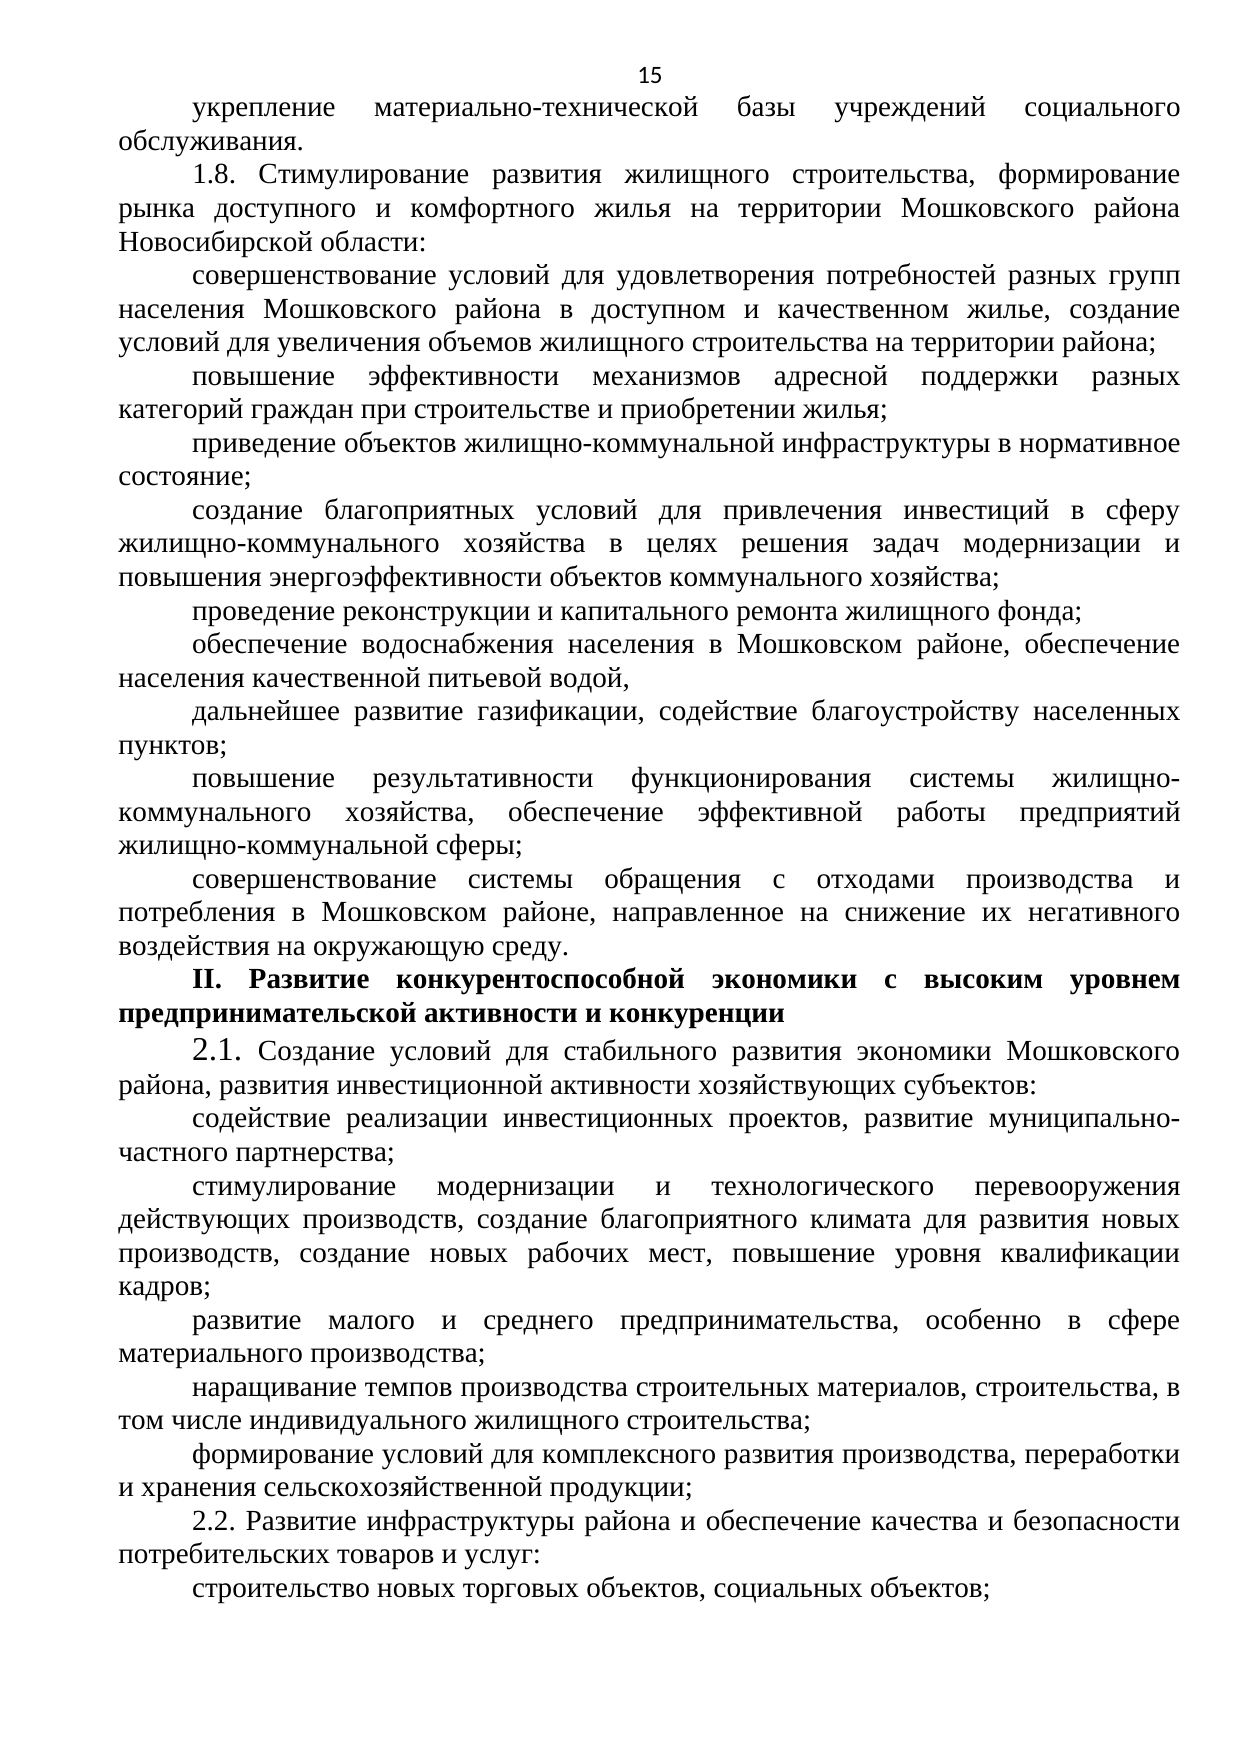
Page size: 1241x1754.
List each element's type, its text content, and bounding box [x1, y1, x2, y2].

text проведение реконструкции и капитального ремонта жилищного фонда; [118, 593, 1181, 626]
text 2.2. Развитие инфраструктуры района и обеспечение качества и безопасности потребительских товаров и услуг: [118, 1503, 1181, 1570]
text стимулирование модернизации и технологического перевооружения действующих производств, создание благоприятного климата для развития новых производств, создание новых рабочих мест, повышение уровня квалификации кадров; [118, 1168, 1181, 1302]
text приведение объектов жилищно-коммунальной инфраструктуры в нормативное состояние; [118, 425, 1181, 492]
text 2.1. Создание условий для стабильного развития экономики Мошковского района, развития инвестиционной активности хозяйствующих субъектов: [118, 1029, 1181, 1101]
text содействие реализации инвестиционных проектов, развитие муниципально-частного партнерства; [118, 1101, 1181, 1168]
text создание благоприятных условий для привлечения инвестиций в сферу жилищно-коммунального хозяйства в целях решения задач модернизации и повышения энергоэффективности объектов коммунального хозяйства; [118, 492, 1181, 593]
text повышение эффективности механизмов адресной поддержки разных категорий граждан при строительстве и приобретении жилья; [118, 358, 1181, 425]
text II. Развитие конкурентоспособной экономики с высоким уровнем предпринимательской активности и конкуренции [118, 962, 1181, 1029]
text формирование условий для комплексного развития производства, переработки и хранения сельскохозяйственной продукции; [118, 1436, 1181, 1503]
text обеспечение водоснабжения населения в Мошковском районе, обеспечение населения качественной питьевой водой, [118, 626, 1181, 693]
text укрепление материально-технической базы учреждений социального обслуживания. [118, 89, 1181, 157]
text строительство новых торговых объектов, социальных объектов; [118, 1570, 1181, 1604]
text наращивание темпов производства строительных материалов, строительства, в том числе индивидуального жилищного строительства; [118, 1369, 1181, 1436]
text 1.8. Стимулирование развития жилищного строительства, формирование рынка доступного и комфортного жилья на территории Мошковского района Новосибирской области: [118, 157, 1181, 257]
text совершенствование условий для удовлетворения потребностей разных групп населения Мошковского района в доступном и качественном жилье, создание условий для увеличения объемов жилищного строительства на территории района; [118, 257, 1181, 358]
text дальнейшее развитие газификации, содействие благоустройству населенных пунктов; [118, 693, 1181, 760]
text повышение результативности функционирования системы жилищно-коммунального хозяйства, обеспечение эффективной работы предприятий жилищно-коммунальной сферы; [118, 760, 1181, 861]
text совершенствование системы обращения с отходами производства и потребления в Мошковском районе, направленное на снижение их негативного воздействия на окружающую среду. [118, 861, 1181, 962]
text развитие малого и среднего предпринимательства, особенно в сфере материального производства; [118, 1302, 1181, 1369]
